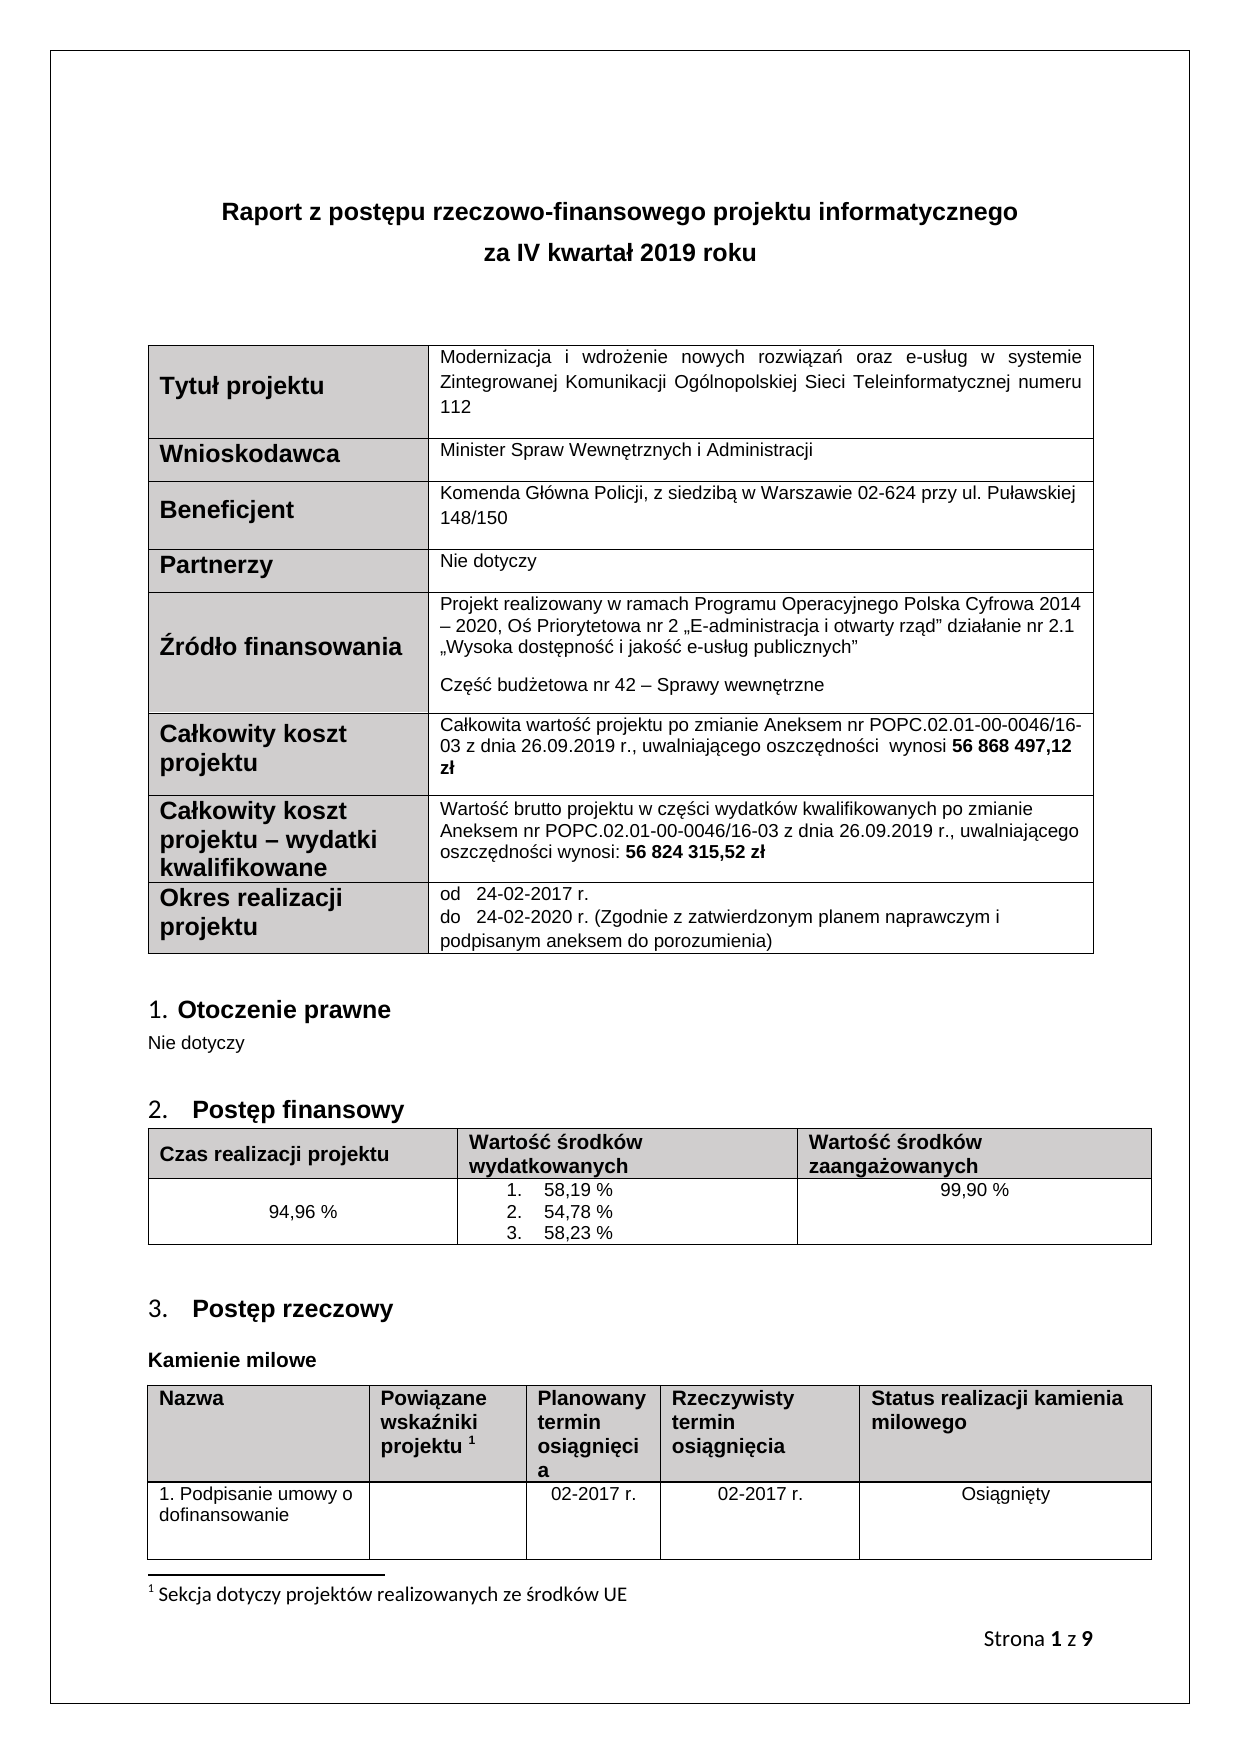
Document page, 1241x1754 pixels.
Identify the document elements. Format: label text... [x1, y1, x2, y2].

table_header Status realizacji kamienia milowego [860, 1386, 1151, 1481]
table_cell Nie dotyczy [429, 550, 1093, 592]
table_cell 94,96 % [149, 1179, 457, 1244]
table_cell Komenda Główna Policji, z siedzibą w Warszawie 02-624 przy ul. Puławskiej 148/150 [429, 482, 1093, 549]
table_cell Całkowity koszt projektu [149, 714, 428, 795]
table_header Rzeczywisty termin osiągnięcia [661, 1386, 859, 1481]
table_header Modernizacja i wdrożenie nowych rozwiązań oraz e-usług w systemie Zintegrowanej Komunikacji Ogólnopolskiej Sieci Teleinformatycznej numeru 112 [429, 346, 1093, 438]
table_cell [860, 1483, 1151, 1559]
subtitle Postęp finansowy [148, 1092, 1093, 1125]
table_header Czas realizacji projektu [149, 1129, 457, 1178]
table_header Wartość środków zaangażowanych [798, 1129, 1151, 1178]
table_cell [370, 1483, 526, 1559]
subtitle Otoczenie prawne [148, 992, 1063, 1025]
subtitle Nie dotyczy [148, 1032, 1093, 1053]
table_cell Całkowity koszt projektu – wydatki kwalifikowane [149, 796, 428, 882]
table_cell 99,90 % [798, 1179, 1151, 1244]
table_header Wartość środków wydatkowanych [458, 1129, 797, 1178]
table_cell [148, 1483, 369, 1559]
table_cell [527, 1483, 660, 1559]
table_header Planowany termin osiągnięcia [527, 1386, 660, 1481]
subtitle Postęp rzeczowy [148, 1292, 1093, 1324]
table_header Powiązane wskaźniki projektu [370, 1386, 526, 1481]
table_cell Okres realizacji projektu [149, 883, 428, 953]
table_cell Całkowita wartość projektu po zmianie Aneksem nr POPC.02.01-00-0046/16-03 z dnia 26.09.2019 r., uwalniającego oszczędności wynosi 56 868 497,12 zł [429, 714, 1093, 795]
table_header Nazwa [148, 1386, 369, 1481]
table_cell Projekt realizowany w ramach Programu Operacyjnego Polska Cyfrowa 2014 – 2020, Oś Priorytetowa nr 2 „E-administracja i otwarty rząd” działanie nr 2.1 „Wysoka dostępność i jakość e-usług publicznych” Część budżetowa nr 42 – Sprawy wewnętrzne [429, 593, 1093, 712]
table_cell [661, 1483, 859, 1559]
table_cell 58,19 % 54,78 % 58,23 % [458, 1179, 797, 1244]
table_cell Źródło finansowania [149, 593, 428, 712]
table_cell od 24-02-2017 r. do 24-02-2020 r. (Zgodnie z zatwierdzonym planem naprawczym i podpisanym aneksem do porozumienia) [429, 883, 1093, 953]
table_cell Minister Spraw Wewnętrznych i Administracji [429, 439, 1093, 481]
subtitle za IV kwartał 2019 roku [148, 238, 1093, 266]
table_cell Partnerzy [149, 550, 428, 592]
table_header Tytuł projektu [149, 346, 428, 438]
table_cell Wartość brutto projektu w części wydatków kwalifikowanych po zmianie Aneksem nr POPC.02.01-00-0046/16-03 z dnia 26.09.2019 r., uwalniającego oszczędności wynosi: 56 824 315,52 zł [429, 796, 1093, 882]
text Kamienie milowe [148, 1348, 1093, 1372]
table_cell Wnioskodawca [149, 439, 428, 481]
subtitle Raport z postępu rzeczowo-finansowego projektu informatycznego [148, 196, 1093, 225]
table_cell Beneficjent [149, 482, 428, 549]
